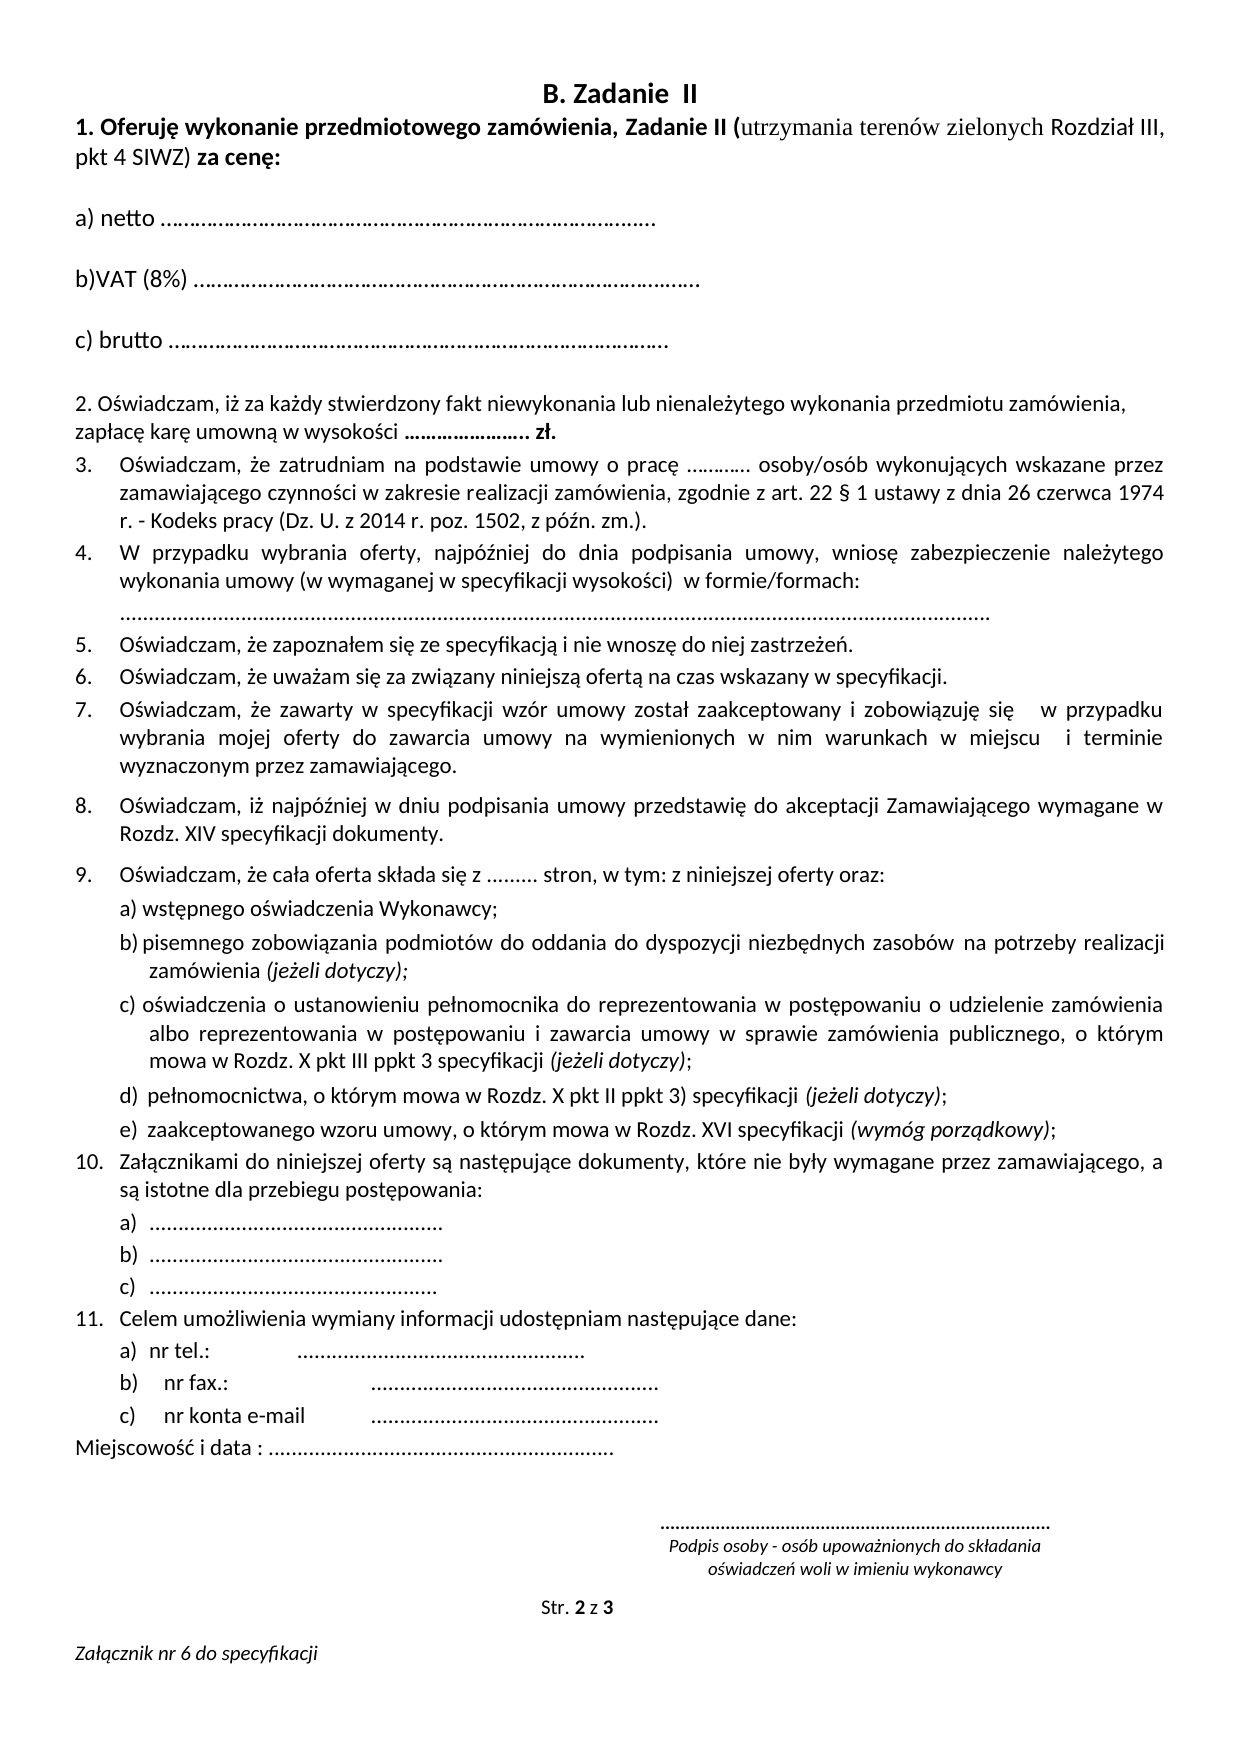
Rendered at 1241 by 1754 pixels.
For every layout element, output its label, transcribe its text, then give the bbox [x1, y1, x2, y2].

list nr fax.: .................................................. [119, 1368, 1165, 1397]
list oświadczenia o ustanowieniu pełnomocnika do reprezentowania w postępowaniu o udzielenie zamówienia albo reprezentowania w postępowaniu i zawarcia umowy w sprawie zamówienia publicznego, o którym mowa w Rozdz. X pkt III ppkt 3 specyfikacji (jeżeli dotyczy); [119, 991, 1165, 1075]
text 2. Oświadczam, iż za każdy stwierdzony fakt niewykonania lub nienależytego wykonania przedmiotu zamówienia, zapłacę karę umowną w wysokości ………………….. zł. [75, 389, 1165, 446]
text ....................................................................................................................................................... [75, 598, 1165, 626]
list pełnomocnictwa, o którym mowa w Rozdz. X pkt II ppkt 3) specyfikacji (jeżeli dotyczy); [119, 1081, 1165, 1109]
text 1. Oferuję wykonanie przedmiotowego zamówienia, Zadanie II (utrzymania terenów zielonych Rozdział III, pkt 4 SIWZ) za cenę: [75, 111, 1165, 172]
list .................................................. [119, 1272, 1165, 1300]
list pisemnego zobowiązania podmiotów do oddania do dyspozycji niezbędnych zasobów na potrzeby realizacji zamówienia (jeżeli dotyczy); [119, 928, 1165, 984]
list Celem umożliwienia wymiany informacji udostępniam następujące dane: [75, 1304, 1165, 1332]
list Oświadczam, że zapoznałem się ze specyfikacją i nie wnoszę do niej zastrzeżeń. [75, 630, 1165, 658]
text a) netto ………………………………………………………………………..… [75, 202, 1165, 233]
text oświadczeń woli w imieniu wykonawcy [545, 1557, 1165, 1580]
list zaakceptowanego wzoru umowy, o którym mowa w Rozdz. XVI specyfikacji (wymóg porządkowy); [119, 1115, 1165, 1143]
list Oświadczam, że uważam się za związany niniejszą ofertą na czas wskazany w specyfikacji. [75, 662, 1165, 691]
text .............................................................................. [545, 1511, 1165, 1534]
list Oświadczam, iż najpóźniej w dniu podpisania umowy przedstawię do akceptacji Zamawiającego wymagane w Rozdz. XIV specyfikacji dokumenty. [75, 791, 1165, 847]
text Miejscowość i data : ............................................................ [75, 1433, 1165, 1461]
list nr tel.: .................................................. [119, 1336, 1165, 1364]
list Oświadczam, że zawarty w specyfikacji wzór umowy został zaakceptowany i zobowiązuję się w przypadku wybrania mojej oferty do zawarcia umowy na wymienionych w nim warunkach w miejscu i terminie wyznaczonym przez zamawiającego. [75, 695, 1165, 779]
list ................................................... [119, 1208, 1165, 1236]
text b)VAT (8%) ……………………………………………………………………….…… [75, 263, 1165, 294]
list Oświadczam, że zatrudniam na podstawie umowy o pracę ………… osoby/osób wykonujących wskazane przez zamawiającego czynności w zakresie realizacji zamówienia, zgodnie z art. 22 § 1 ustawy z dnia 26 czerwca 1974 r. - Kodeks pracy (Dz. U. z 2014 r. poz. 1502, z późn. zm.). [75, 450, 1165, 534]
list Oświadczam, że cała oferta składa się z ......... stron, w tym: z niniejszej oferty oraz: [75, 860, 1165, 888]
list wstępnego oświadczenia Wykonawcy; [119, 894, 1165, 922]
list nr konta e-mail .................................................. [119, 1401, 1165, 1429]
list ................................................... [119, 1240, 1165, 1268]
text c) brutto …………………………………………………………………………… [75, 324, 1165, 355]
list Załącznikami do niniejszej oferty są następujące dokumenty, które nie były wymagane przez zamawiającego, a są istotne dla przebiegu postępowania: [75, 1147, 1165, 1203]
text Podpis osoby - osób upoważnionych do składania [545, 1534, 1165, 1557]
list W przypadku wybrania oferty, najpóźniej do dnia podpisania umowy, wniosę zabezpieczenie należytego wykonania umowy (w wymaganej w specyfikacji wysokości) w formie/formach: [75, 538, 1165, 594]
text B. Zadanie II [75, 75, 1165, 111]
